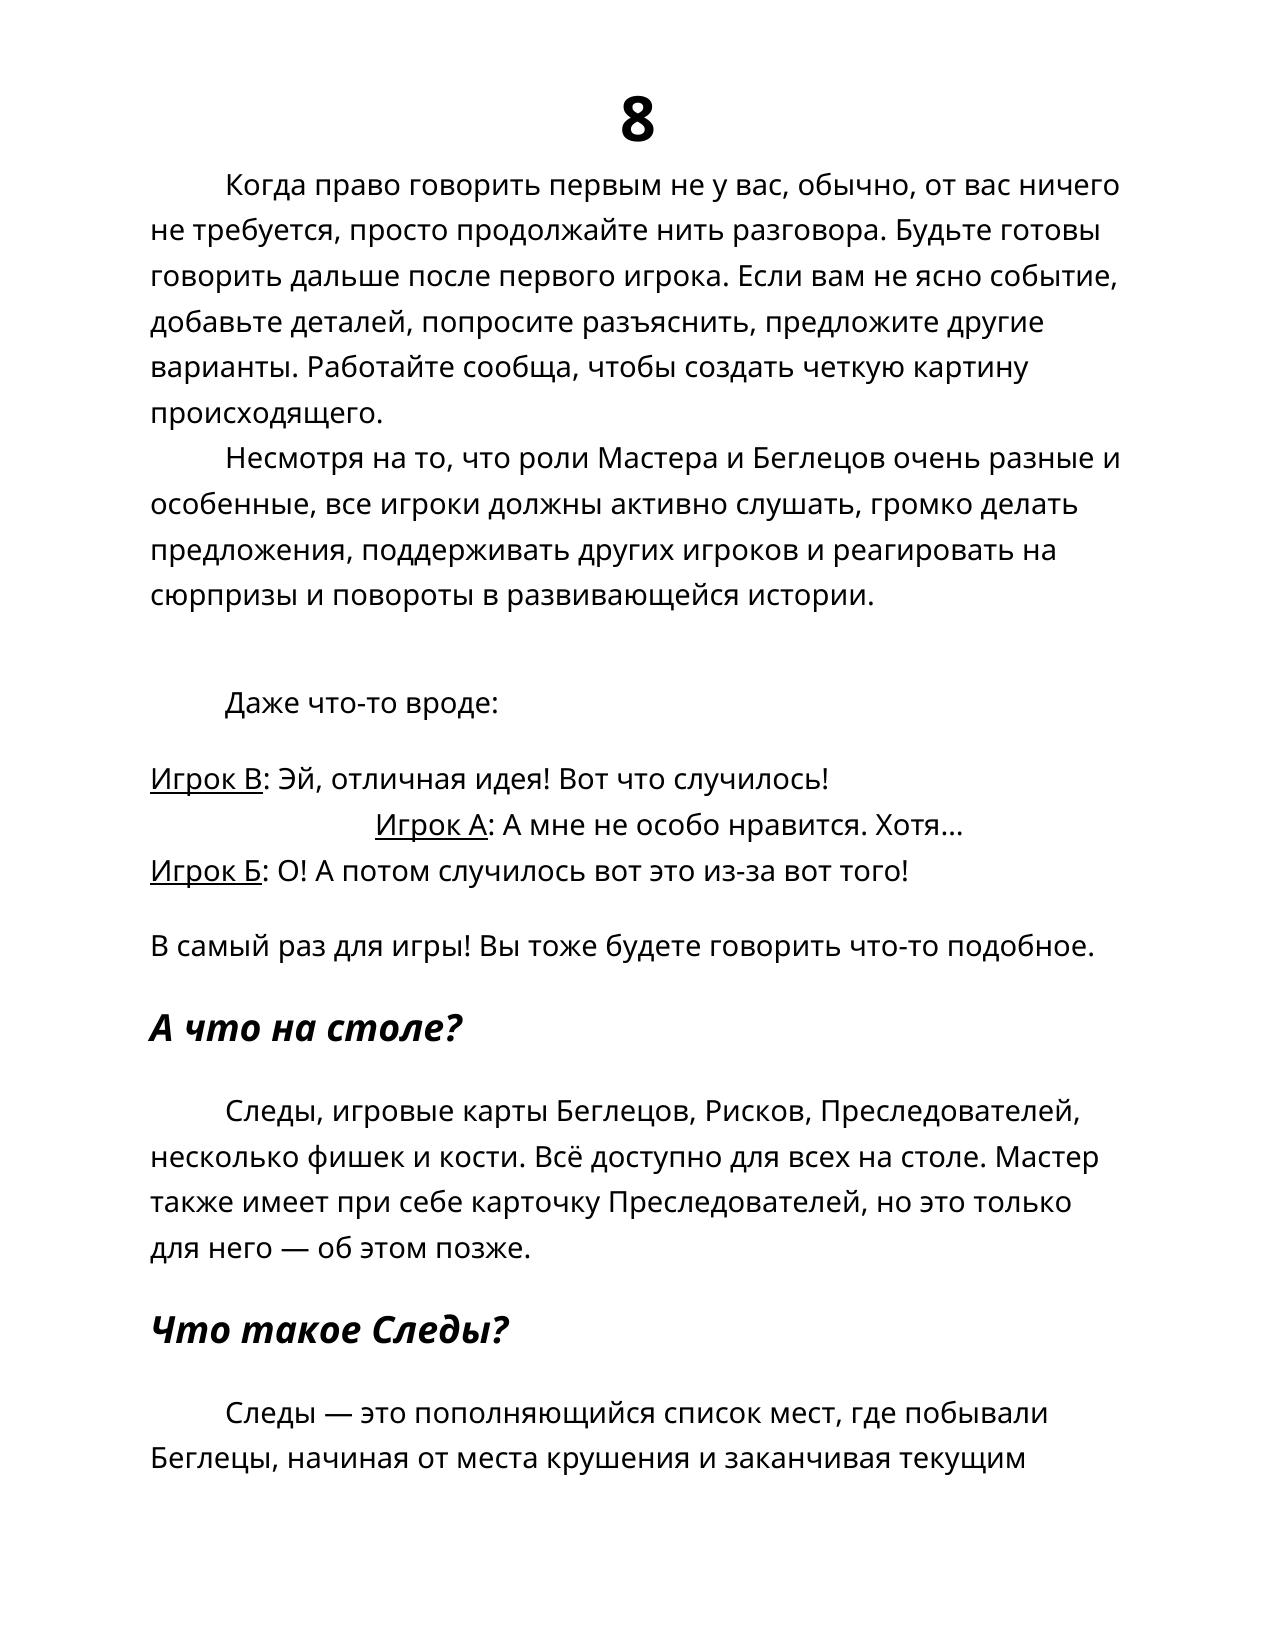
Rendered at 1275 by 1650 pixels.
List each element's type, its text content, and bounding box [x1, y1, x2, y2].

text Игрок В: Эй, отличная идея! Вот что случилось! [150, 758, 1125, 798]
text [150, 1392, 1125, 1477]
text Несмотря на то, что роли Мастера и Беглецов очень разные и особенные, все игроки должны активно слушать, громко делать предложения, поддерживать других игроков и реагировать на сюрпризы и повороты в развивающейся истории. [150, 438, 1125, 614]
text Игрок А: А мне не особо нравится. Хотя… [375, 804, 1125, 844]
text Когда право говорить первым не у вас, обычно, от вас ничего не требуется, просто продолжайте нить разговора. Будьте готовы говорить дальше после первого игрока. Если вам не ясно событие, добавьте деталей, попросите разъяснить, предложите другие варианты. Работайте сообща, чтобы создать четкую картину происходящего. [150, 164, 1125, 432]
text Что такое Следы? [150, 1303, 1125, 1354]
text В самый раз для игры! Вы тоже будете говорить что-то подобное. [150, 926, 1125, 965]
text Следы, игровые карты Беглецов, Рисков, Преследователей, несколько фишек и кости. Всё доступно для всех на столе. Мастер также имеет при себе карточку Преследователей, но это только для него — об этом позже. [150, 1090, 1125, 1267]
text Даже что-то вроде: [150, 683, 1125, 722]
text Игрок Б: О! А потом случилось вот это из-за вот того! [150, 850, 1125, 889]
text А что на столе? [150, 1001, 1125, 1052]
